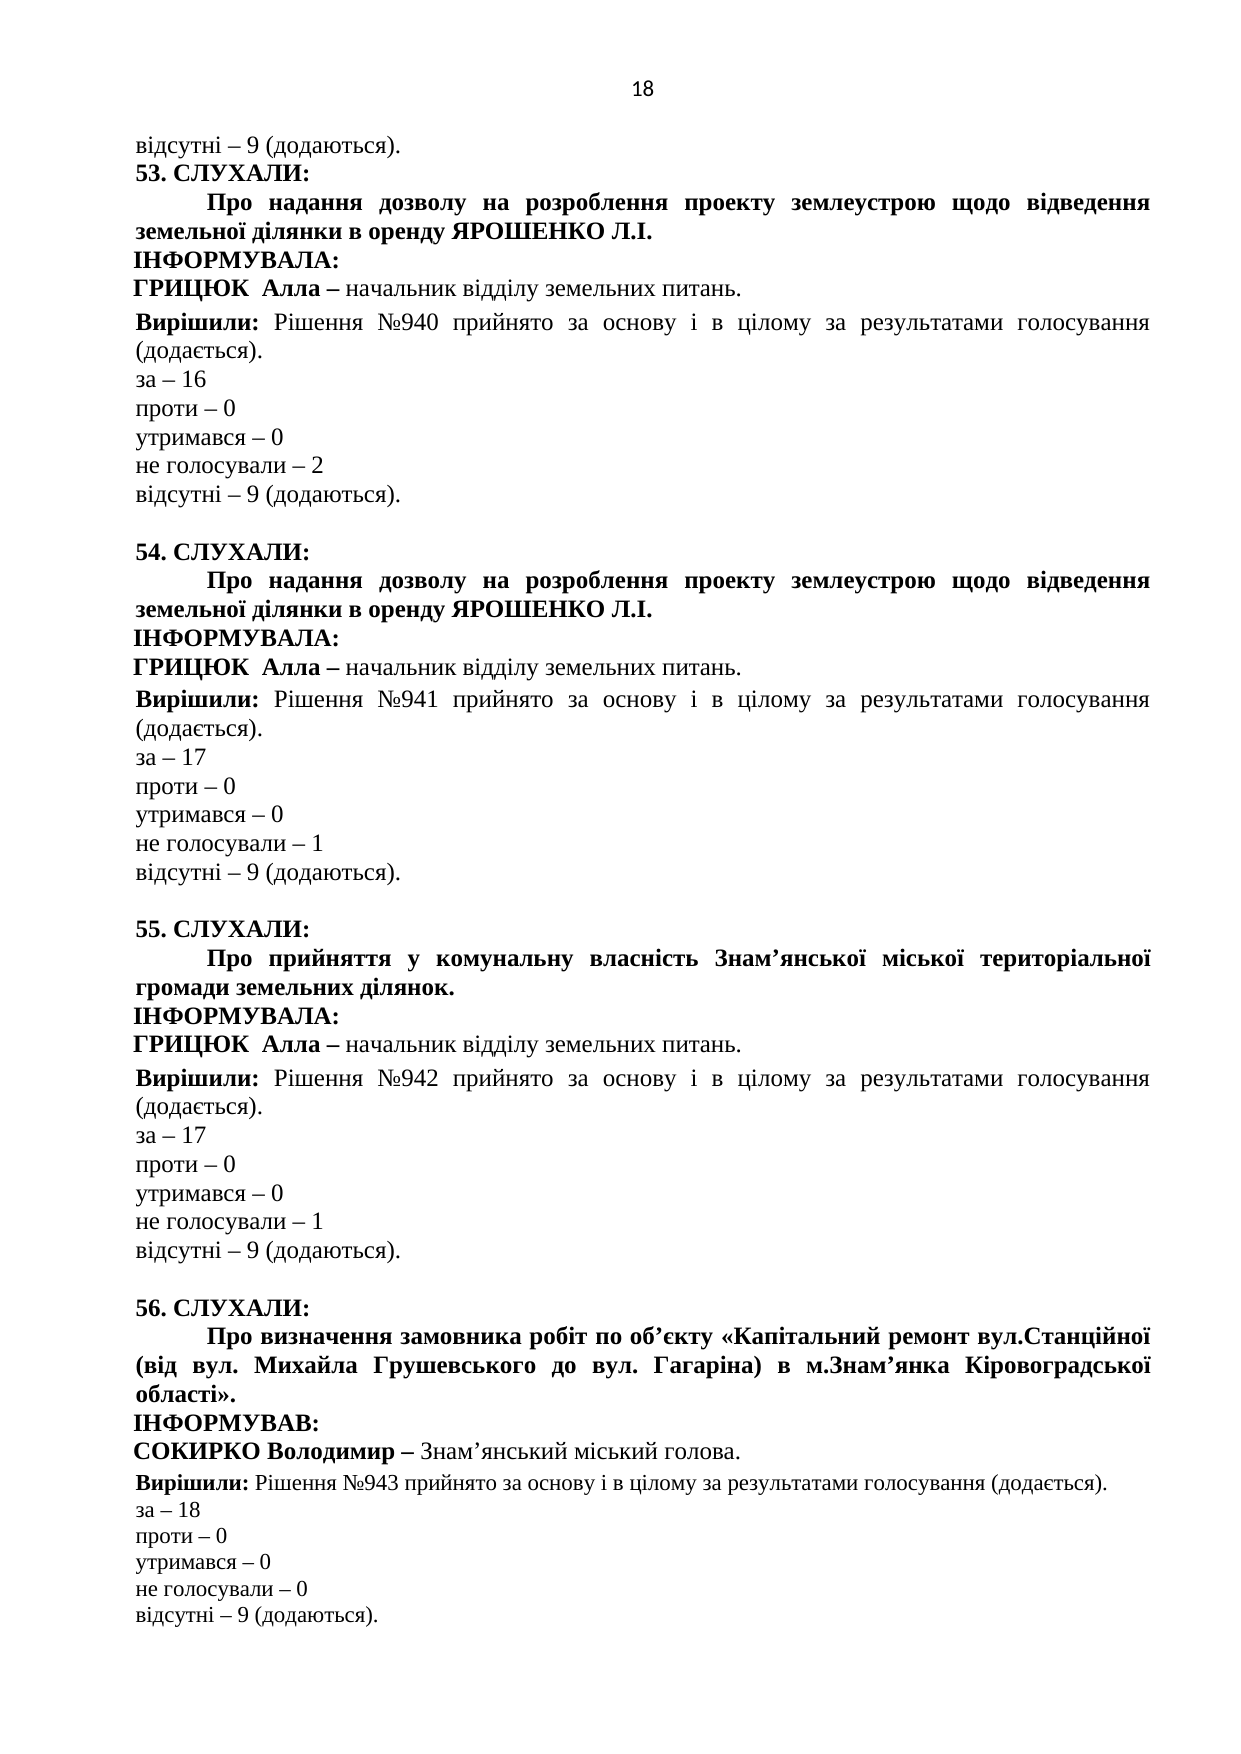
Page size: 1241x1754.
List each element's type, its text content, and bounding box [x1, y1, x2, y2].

text Про визначення замовника робіт по об’єкту «Капітальний ремонт вул.Станційної (від вул. Михайла Грушевського до вул. Гагаріна) в м.Знам’янка Кіровоградської області». [135, 1321, 1152, 1408]
text ГРИЦЮК Алла – начальник відділу земельних питань. [133, 1029, 1152, 1058]
text Вирішили: Рішення №940 прийнято за основу і в цілому за результатами голосування (додається). [135, 307, 1152, 364]
text утримався – 0 [135, 422, 1152, 450]
text ГРИЦЮК Алла – начальник відділу земельних питань. [133, 652, 1152, 680]
text ІНФОРМУВАВ: [133, 1408, 1152, 1436]
text Про надання дозволу на розроблення проекту землеустрою щодо відведення земельної ділянки в оренду ЯРОШЕНКО Л.І. [135, 187, 1152, 245]
text утримався – 0 [135, 799, 1152, 828]
text Вирішили: Рішення №943 прийнято за основу і в цілому за результатами голосування (додається). [135, 1469, 1152, 1496]
text Про прийняття у комунальну власність Знам’янської міської територіальної громади земельних ділянок. [135, 943, 1152, 1001]
text не голосували – 2 [135, 450, 1152, 479]
text ІНФОРМУВАЛА: [133, 1001, 1152, 1029]
list CЛУХАЛИ: [135, 1293, 1152, 1321]
text відсутні – 9 (додаються). [135, 1601, 1152, 1627]
text утримався – 0 [135, 1548, 1152, 1575]
list CЛУХАЛИ: [135, 158, 1152, 187]
text ІНФОРМУВАЛА: [133, 623, 1152, 652]
list CЛУХАЛИ: [135, 537, 1152, 565]
text ГРИЦЮК Алла – начальник відділу земельних питань. [133, 273, 1152, 302]
text за – 17 [135, 742, 1152, 771]
text відсутні – 9 (додаються). [135, 479, 1152, 508]
text за – 17 [135, 1120, 1152, 1149]
list CЛУХАЛИ: [135, 914, 1152, 943]
text не голосували – 1 [135, 1206, 1152, 1235]
text проти – 0 [135, 1522, 1152, 1548]
text відсутні – 9 (додаються). [135, 857, 1152, 886]
text СОКИРКО Володимир – Знам’янський міський голова. [133, 1436, 1152, 1465]
text Вирішили: Рішення №942 прийнято за основу і в цілому за результатами голосування (додається). [135, 1063, 1152, 1120]
text утримався – 0 [135, 1178, 1152, 1206]
text Про надання дозволу на розроблення проекту землеустрою щодо відведення земельної ділянки в оренду ЯРОШЕНКО Л.І. [135, 565, 1152, 623]
text відсутні – 9 (додаються). [135, 130, 1152, 158]
text за – 18 [135, 1496, 1152, 1522]
text проти – 0 [135, 771, 1152, 799]
text проти – 0 [135, 393, 1152, 422]
text не голосували – 1 [135, 828, 1152, 857]
text за – 16 [135, 364, 1152, 393]
text проти – 0 [135, 1149, 1152, 1178]
text ІНФОРМУВАЛА: [133, 245, 1152, 273]
text Вирішили: Рішення №941 прийнято за основу і в цілому за результатами голосування (додається). [135, 684, 1152, 742]
text відсутні – 9 (додаються). [135, 1235, 1152, 1264]
text не голосували – 0 [135, 1575, 1152, 1601]
